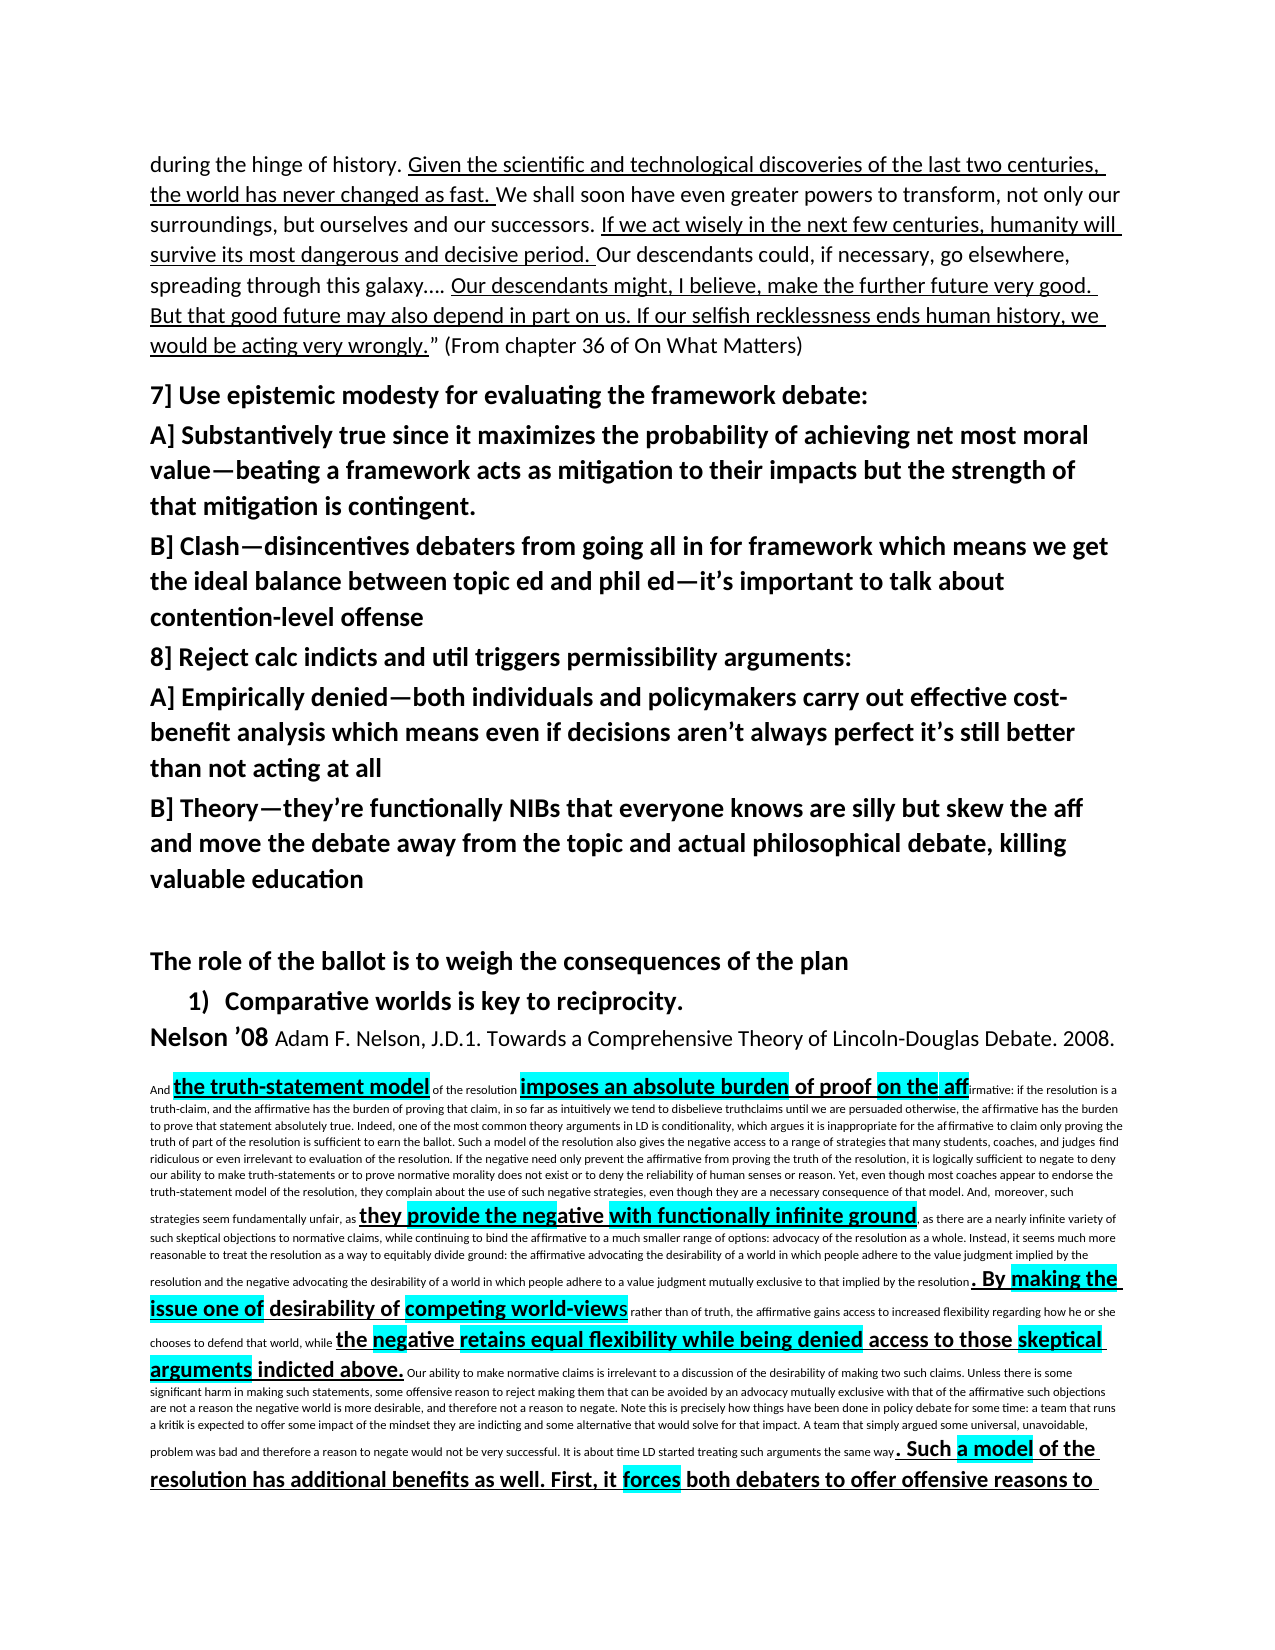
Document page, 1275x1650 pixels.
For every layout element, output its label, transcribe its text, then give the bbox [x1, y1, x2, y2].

subtitle 8] Reject calc indicts and util triggers permissibility arguments: [150, 640, 1125, 673]
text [150, 1072, 1125, 1493]
text Nelson ’08 Adam F. Nelson, J.D.1. Towards a Comprehensive Theory of Lincoln-Douglas Debate. 2008. [150, 1020, 1125, 1053]
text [150, 150, 1125, 359]
subtitle A] Empirically denied—both individuals and policymakers carry out effective cost-benefit analysis which means even if decisions aren’t always perfect it’s still better than not acting at all [150, 680, 1125, 784]
subtitle B] Clash—disincentives debaters from going all in for framework which means we get the ideal balance between topic ed and phil ed—it’s important to talk about contention-level offense [150, 529, 1125, 633]
subtitle B] Theory—they’re functionally NIBs that everyone knows are silly but skew the aff and move the debate away from the topic and actual philosophical debate, killing valuable education [150, 791, 1125, 895]
subtitle A] Substantively true since it maximizes the probability of achieving net most moral value—beating a framework acts as mitigation to their impacts but the strength of that mitigation is contingent. [150, 418, 1125, 522]
subtitle 7] Use epistemic modesty for evaluating the framework debate: [150, 378, 1125, 411]
subtitle Comparative worlds is key to reciprocity. [187, 984, 1125, 1017]
subtitle The role of the ballot is to weigh the consequences of the plan [150, 944, 1125, 978]
